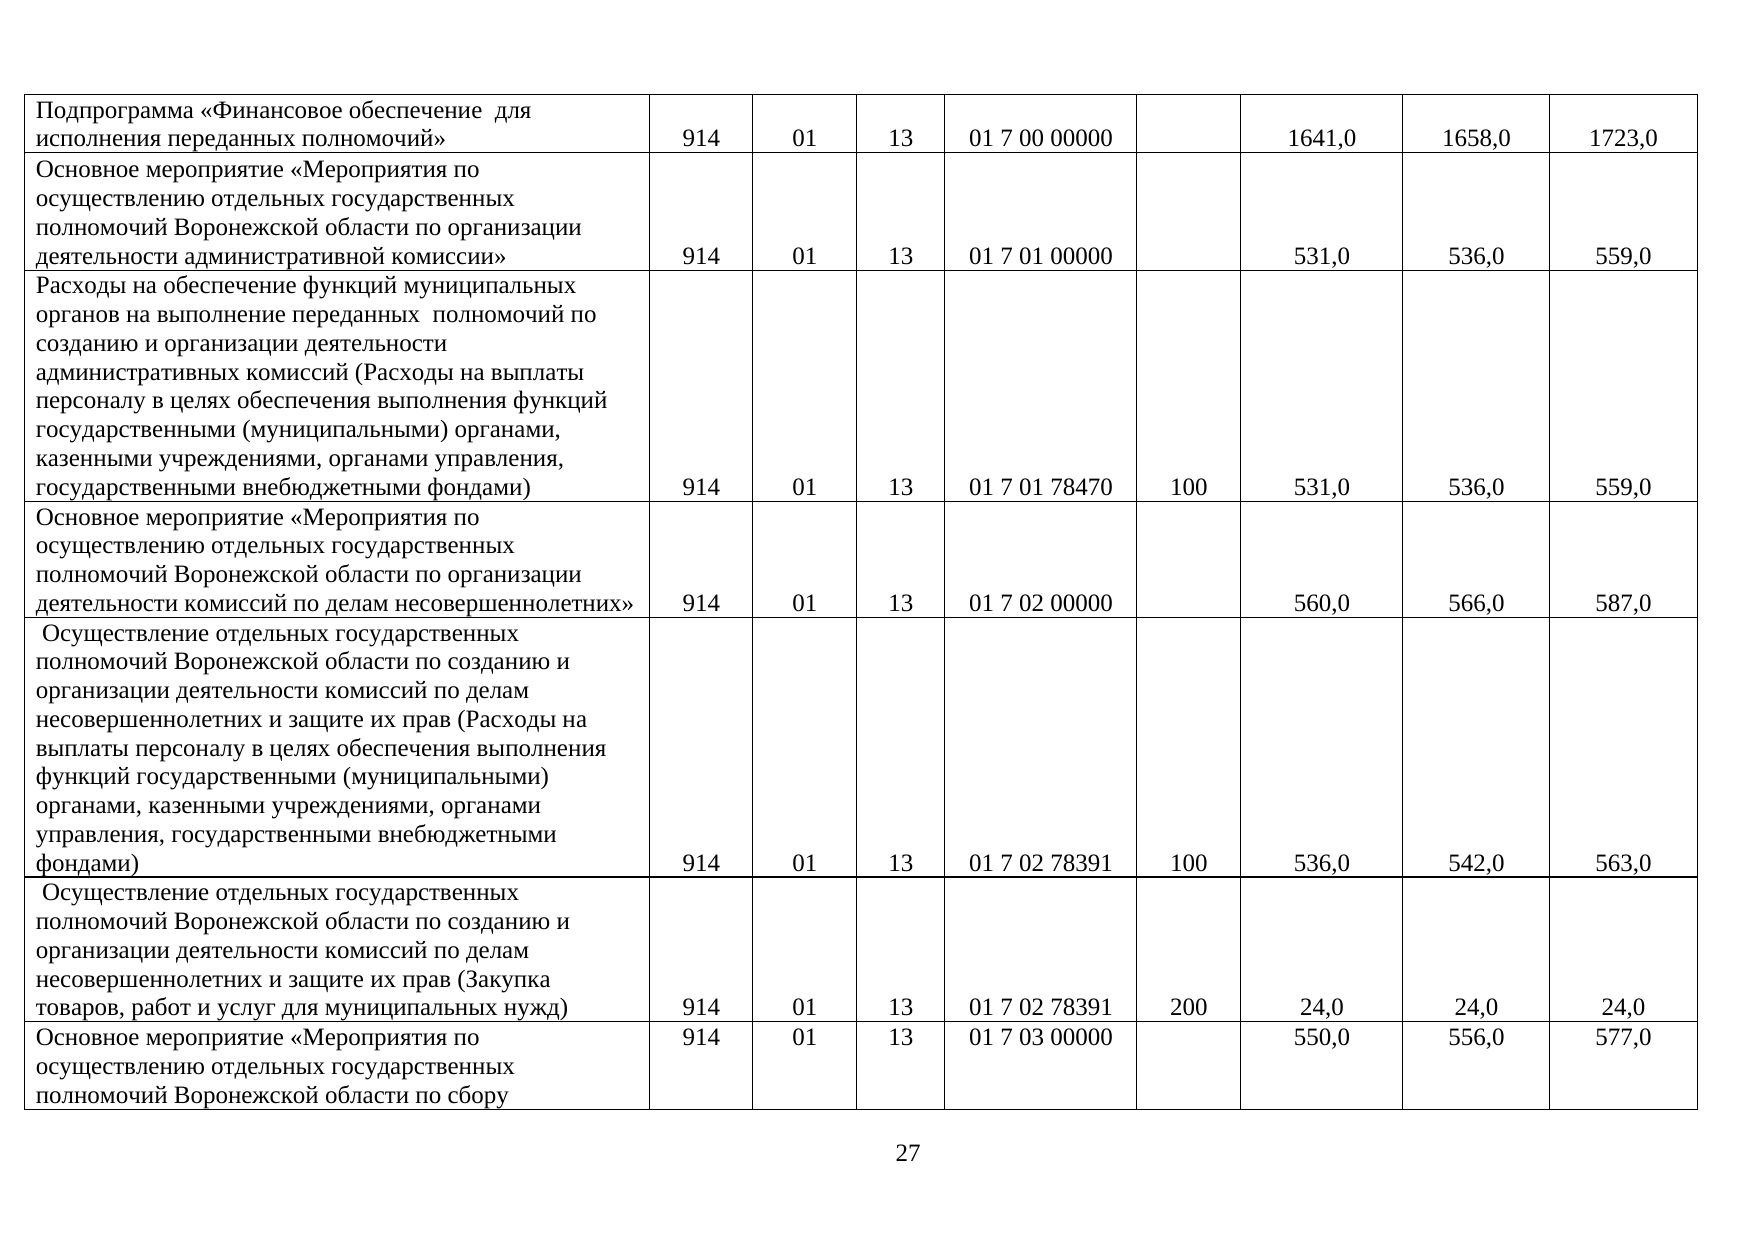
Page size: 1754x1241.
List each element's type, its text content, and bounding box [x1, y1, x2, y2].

table_cell [1137, 153, 1240, 269]
table_cell 556,0 [1403, 1022, 1549, 1108]
table_cell 559,0 [1550, 271, 1697, 501]
table_cell 01 [753, 271, 856, 501]
table_cell Основное мероприятие «Мероприятия по осуществлению отдельных государственных полномочий Воронежской области по организации деятельности комиссий по делам несовершеннолетних» [25, 502, 649, 617]
table_cell 24,0 [1550, 878, 1697, 1021]
table_cell 01 [753, 95, 856, 152]
table_cell 01 [753, 502, 856, 617]
table_cell 01 7 02 78391 [945, 618, 1136, 876]
table_cell 13 [857, 271, 944, 501]
table_cell Осуществление отдельных государственных полномочий Воронежской области по созданию и организации деятельности комиссий по делам несовершеннолетних и защите их прав (Расходы на выплаты персоналу в целях обеспечения выполнения функций государственными (муниципальными) органами, казенными учреждениями, органами управления, государственными внебюджетными фондами) [25, 618, 649, 876]
table_cell 01 7 03 00000 [945, 1022, 1136, 1108]
table_cell 914 [650, 1022, 752, 1108]
table_cell 24,0 [1241, 878, 1402, 1021]
table_cell 01 [753, 153, 856, 269]
table_cell 100 [1137, 618, 1240, 876]
table_cell 531,0 [1241, 153, 1402, 269]
table_cell Основное мероприятие «Мероприятия по осуществлению отдельных государственных полномочий Воронежской области по организации деятельности административной комиссии» [25, 153, 649, 269]
table_cell 01 7 02 78391 [945, 878, 1136, 1021]
table_cell 542,0 [1403, 618, 1549, 876]
table_cell 914 [650, 878, 752, 1021]
table_cell Подпрограмма «Финансовое обеспечение для исполнения переданных полномочий» [25, 95, 649, 152]
table_cell 13 [857, 153, 944, 269]
table_cell Осуществление отдельных государственных полномочий Воронежской области по созданию и организации деятельности комиссий по делам несовершеннолетних и защите их прав (Закупка товаров, работ и услуг для муниципальных нужд) [25, 878, 649, 1021]
table_cell 560,0 [1241, 502, 1402, 617]
table_cell 13 [857, 618, 944, 876]
table_cell 01 7 00 00000 [945, 95, 1136, 152]
table_cell [1137, 95, 1240, 152]
table_cell 577,0 [1550, 1022, 1697, 1108]
table_cell 24,0 [1403, 878, 1549, 1021]
table_cell 13 [857, 502, 944, 617]
table_cell 559,0 [1550, 153, 1697, 269]
table_cell 01 7 01 00000 [945, 153, 1136, 269]
table_cell 1723,0 [1550, 95, 1697, 152]
table_cell 1641,0 [1241, 95, 1402, 152]
table_cell 01 7 01 78470 [945, 271, 1136, 501]
table_cell 914 [650, 153, 752, 269]
table_cell 536,0 [1241, 618, 1402, 876]
table_cell 536,0 [1403, 153, 1549, 269]
table_cell 550,0 [1241, 1022, 1402, 1108]
table_cell [1137, 1022, 1240, 1108]
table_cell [25, 1022, 649, 1108]
table_cell 13 [857, 878, 944, 1021]
table_cell 536,0 [1403, 271, 1549, 501]
table_cell 531,0 [1241, 271, 1402, 501]
table_cell 01 [753, 1022, 856, 1108]
table_cell 01 [753, 878, 856, 1021]
table_cell 200 [1137, 878, 1240, 1021]
table_cell 01 [753, 618, 856, 876]
table_cell 13 [857, 1022, 944, 1108]
table_cell 914 [650, 95, 752, 152]
table_cell 13 [857, 95, 944, 152]
table_cell 100 [1137, 271, 1240, 501]
table_cell 914 [650, 618, 752, 876]
table_cell Расходы на обеспечение функций муниципальных органов на выполнение переданных полномочий по созданию и организации деятельности административных комиссий (Расходы на выплаты персоналу в целях обеспечения выполнения функций государственными (муниципальными) органами, казенными учреждениями, органами управления, государственными внебюджетными фондами) [25, 271, 649, 501]
table_cell 1658,0 [1403, 95, 1549, 152]
table_cell 587,0 [1550, 502, 1697, 617]
table_cell 914 [650, 502, 752, 617]
table_cell 01 7 02 00000 [945, 502, 1136, 617]
table_cell 914 [650, 271, 752, 501]
table_cell 566,0 [1403, 502, 1549, 617]
table_cell [1137, 502, 1240, 617]
table_cell 563,0 [1550, 618, 1697, 876]
